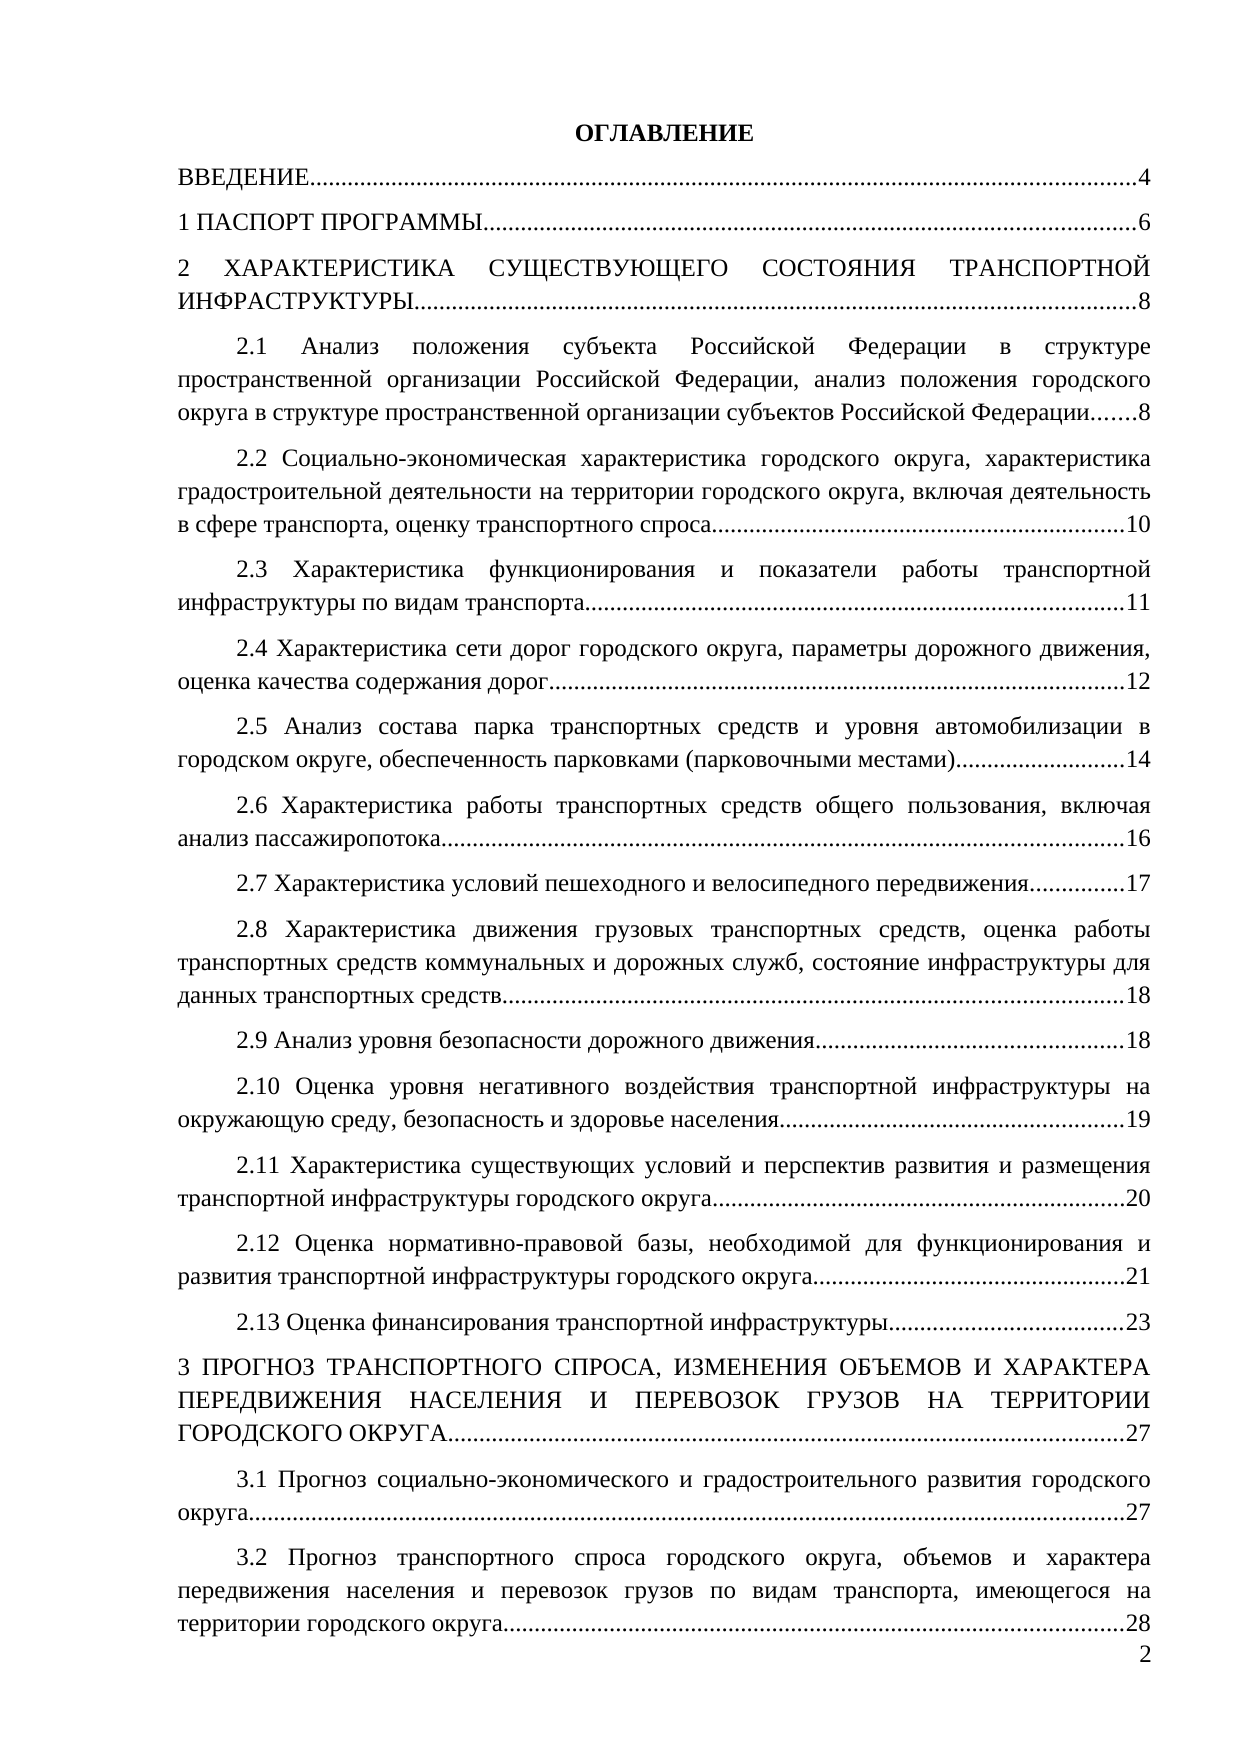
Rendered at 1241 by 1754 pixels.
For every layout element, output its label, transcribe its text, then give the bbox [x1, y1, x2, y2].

text 2.4 Характеристика сети дорог городского округа, параметры дорожного движения, оценка качества содержания дорог 12 [177, 633, 1152, 695]
text 2.5 Анализ состава парка транспортных средств и уровня автомобилизации в городском округе, обеспеченность парковками (парковочными местами) 14 [177, 711, 1152, 773]
text ВВЕДЕНИЕ 4 [177, 162, 1152, 190]
text 2.8 Характеристика движения грузовых транспортных средств, оценка работы транспортных средств коммунальных и дорожных служб, состояние инфраструктуры для данных транспортных средств 18 [177, 914, 1152, 1009]
text 2.3 Характеристика функционирования и показатели работы транспортной инфраструктуры по видам транспорта 11 [177, 554, 1152, 616]
text 2.9 Анализ уровня безопасности дорожного движения 18 [177, 1026, 1152, 1054]
text 2.1 Анализ положения субъекта Российской Федерации в структуре пространственной организации Российской Федерации, анализ положения городского округа в структуре пространственной организации субъектов Российской Федерации 8 [177, 331, 1152, 426]
subtitle ОГЛАВЛЕНИЕ [177, 118, 1152, 147]
text 2.7 Характеристика условий пешеходного и велосипедного передвижения 17 [177, 868, 1152, 897]
text 2.10 Оценка уровня негативного воздействия транспортной инфраструктуры на окружающую среду, безопасность и здоровье населения 19 [177, 1071, 1152, 1133]
text 3.2 Прогноз транспортного спроса городского округа, объемов и характера передвижения населения и перевозок грузов по видам транспорта, имеющегося на территории городского округа 28 [177, 1542, 1152, 1637]
text 3 ПРОГНОЗ ТРАНСПОРТНОГО СПРОСА, ИЗМЕНЕНИЯ ОБЪЕМОВ И ХАРАКТЕРА ПЕРЕДВИЖЕНИЯ НАСЕЛЕНИЯ И ПЕРЕВОЗОК ГРУЗОВ НА ТЕРРИТОРИИ ГОРОДСКОГО ОКРУГА 27 [177, 1352, 1152, 1447]
text 2 ХАРАКТЕРИСТИКА СУЩЕСТВУЮЩЕГО СОСТОЯНИЯ ТРАНСПОРТНОЙ ИНФРАСТРУКТУРЫ 8 [177, 253, 1152, 314]
text 2.13 Оценка финансирования транспортной инфраструктуры 23 [177, 1307, 1152, 1336]
text 2.12 Оценка нормативно-правовой базы, необходимой для функционирования и развития транспортной инфраструктуры городского округа 21 [177, 1228, 1152, 1290]
text 1 ПАСПОРТ ПРОГРАММЫ 6 [177, 207, 1152, 236]
text 3.1 Прогноз социально-экономического и градостроительного развития городского округа 27 [177, 1464, 1152, 1526]
text 2.11 Характеристика существующих условий и перспектив развития и размещения транспортной инфраструктуры городского округа 20 [177, 1150, 1152, 1211]
text 2.2 Социально-экономическая характеристика городского округа, характеристика градостроительной деятельности на территории городского округа, включая деятельность в сфере транспорта, оценку транспортного спроса 10 [177, 443, 1152, 538]
text 2.6 Характеристика работы транспортных средств общего пользования, включая анализ пассажиропотока 16 [177, 790, 1152, 852]
